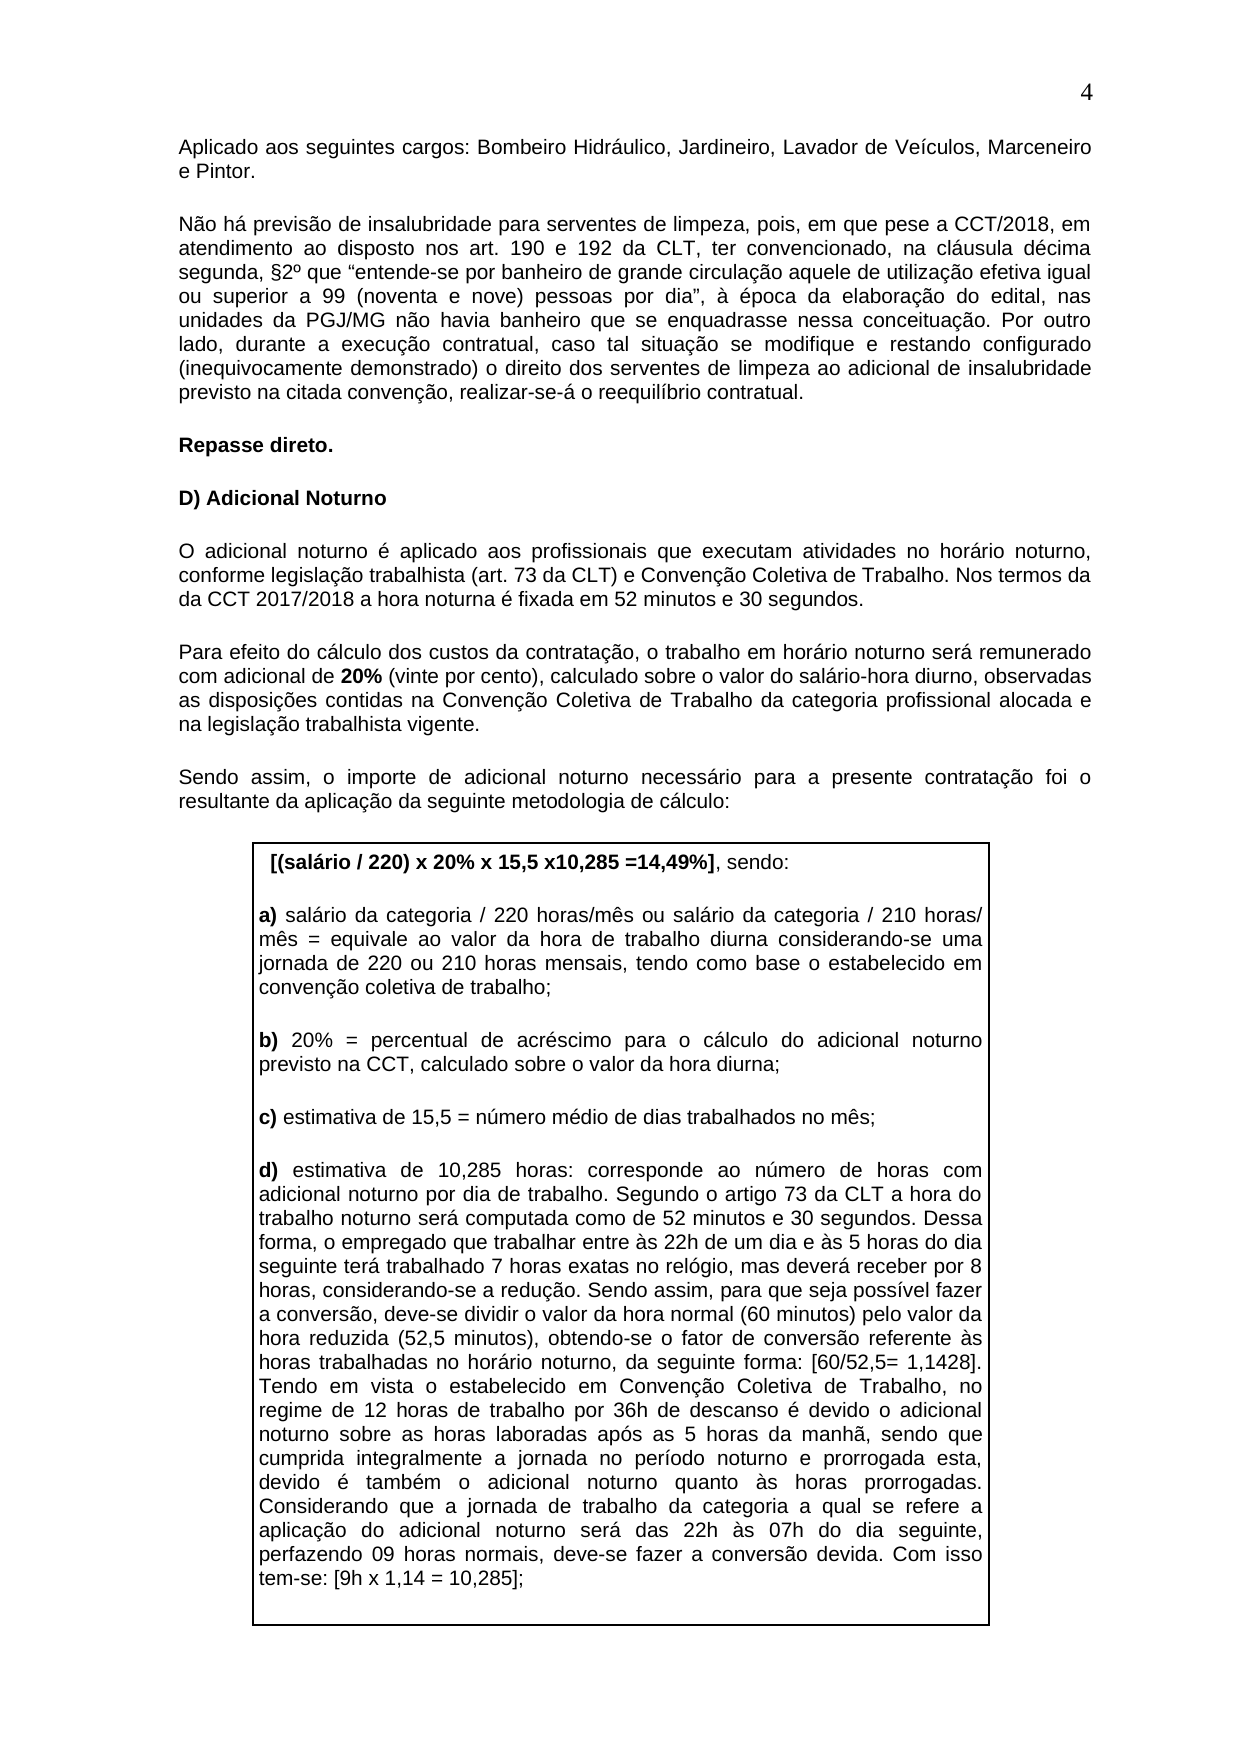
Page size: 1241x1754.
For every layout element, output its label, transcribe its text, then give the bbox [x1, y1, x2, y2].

text Não há previsão de insalubridade para serventes de limpeza, pois, em que pese a CCT/2018, em atendimento ao disposto nos art. 190 e 192 da CLT, ter convencionado, na cláusula décima segunda, §2º que “entende-se por banheiro de grande circulação aquele de utilização efetiva igual ou superior a 99 (noventa e nove) pessoas por dia”, à época da elaboração do edital, nas unidades da PGJ/MG não havia banheiro que se enquadrasse nessa conceituação. Por outro lado, durante a execução contratual, caso tal situação se modifique e restando configurado (inequivocamente demonstrado) o direito dos serventes de limpeza ao adicional de insalubridade previsto na citada convenção, realizar-se-á o reequilíbrio contratual. [178, 212, 1093, 403]
text D) Adicional Noturno [178, 486, 1093, 510]
text Para efeito do cálculo dos custos da contratação, o trabalho em horário noturno será remunerado com adicional de 20% (vinte por cento), calculado sobre o valor do salário-hora diurno, observadas as disposições contidas na Convenção Coletiva de Trabalho da categoria profissional alocada e na legislação trabalhista vigente. [178, 640, 1093, 736]
text Aplicado aos seguintes cargos: Bombeiro Hidráulico, Jardineiro, Lavador de Veículos, Marceneiro e Pintor. [178, 135, 1093, 183]
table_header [254, 844, 988, 1624]
text Sendo assim, o importe de adicional noturno necessário para a presente contratação foi o resultante da aplicação da seguinte metodologia de cálculo: [178, 765, 1093, 813]
text O adicional noturno é aplicado aos profissionais que executam atividades no horário noturno, conforme legislação trabalhista (art. 73 da CLT) e Convenção Coletiva de Trabalho. Nos termos da da CCT 2017/2018 a hora noturna é fixada em 52 minutos e 30 segundos. [178, 539, 1093, 611]
text Repasse direto. [178, 433, 1093, 457]
